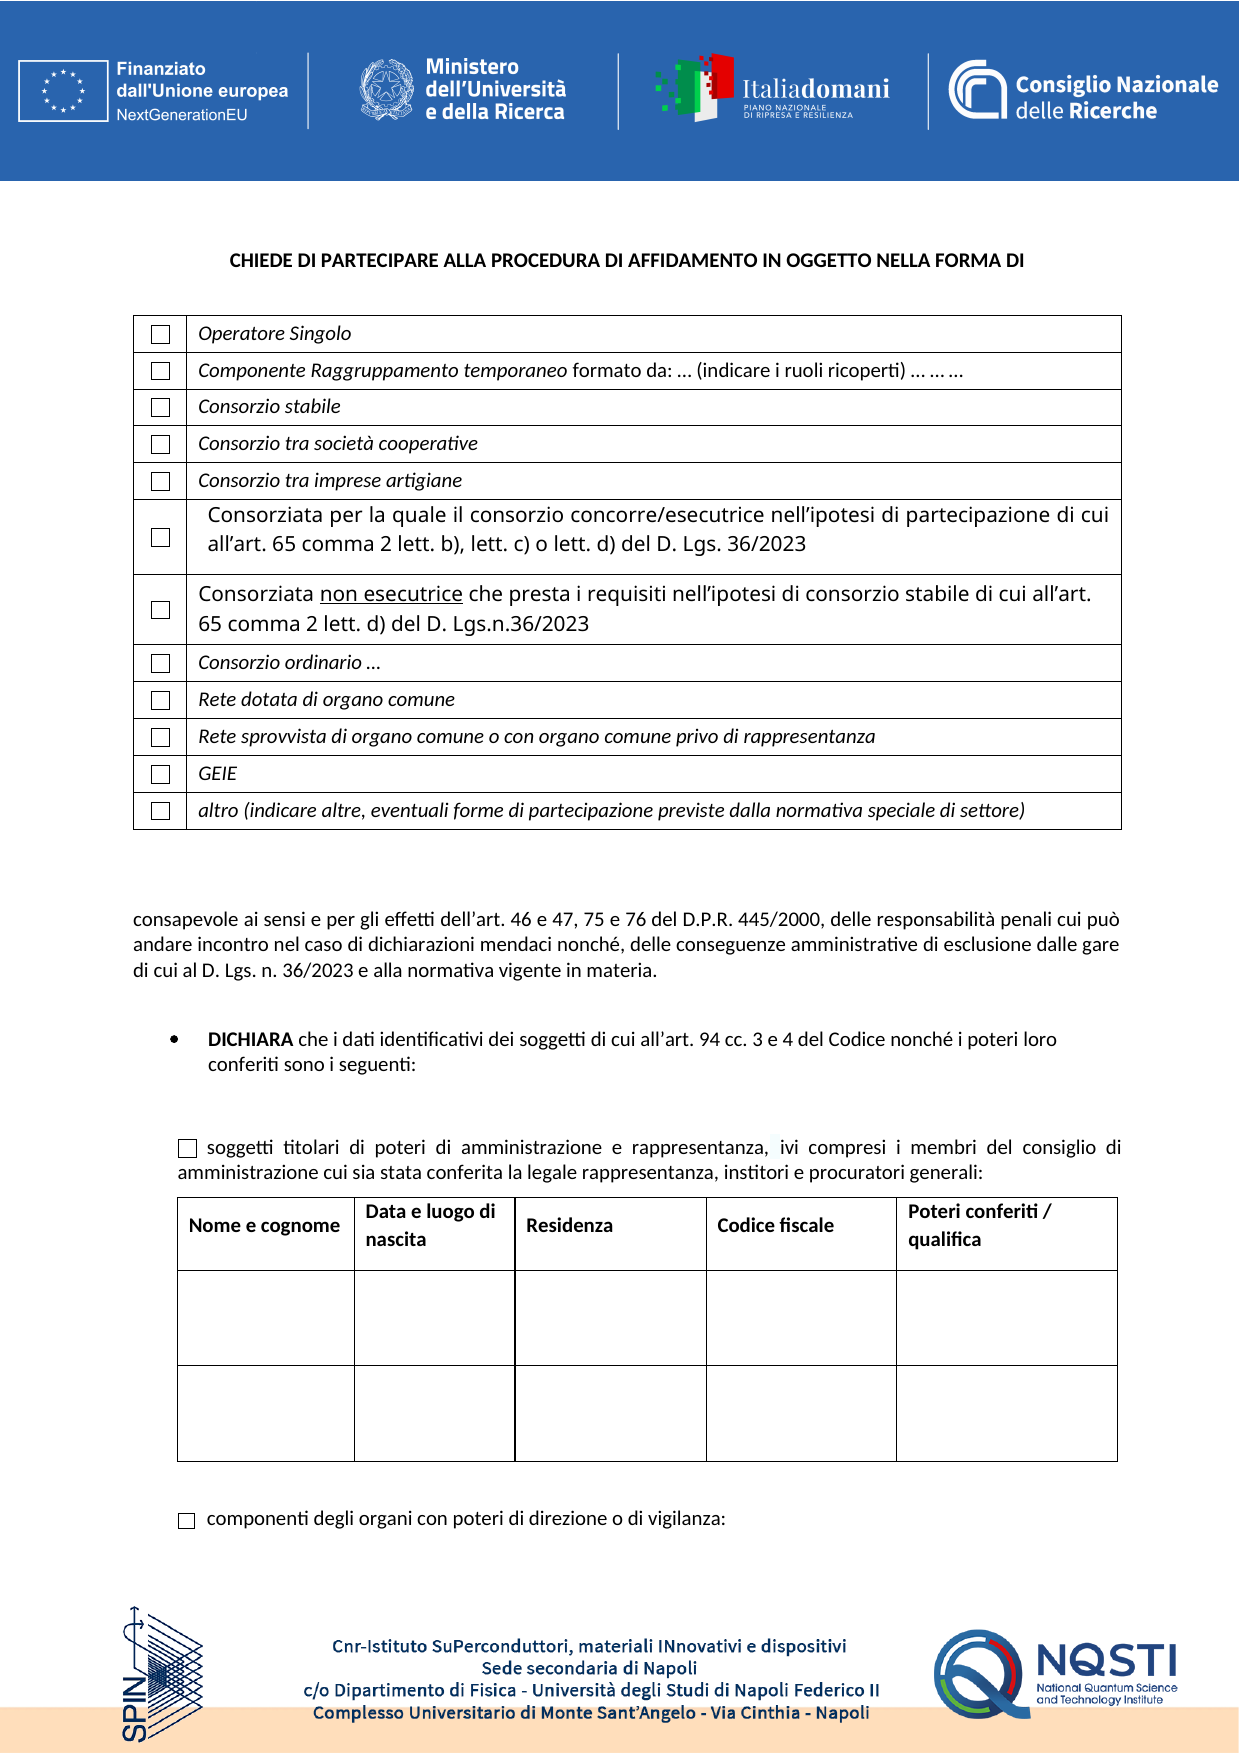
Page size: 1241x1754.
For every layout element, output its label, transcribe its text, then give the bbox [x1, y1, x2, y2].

table_cell Rete sprovvista di organo comune o con organo comune privo di rappresentanza [187, 719, 1121, 755]
table_cell Consorziata non esecutrice che presta i requisiti nell’ipotesi di consorzio stabile di cui all’art. 65 comma 2 lett. d) del D. Lgs.n.36/2023 [187, 575, 1121, 644]
table_cell [134, 756, 186, 792]
table_cell [707, 1271, 896, 1365]
table_cell [134, 390, 186, 425]
table_cell Componente Raggruppamento temporaneo formato da: … (indicare i ruoli ricoperti) … … … [187, 353, 1121, 388]
table_cell [897, 1271, 1117, 1365]
table_cell [516, 1366, 706, 1461]
picture [0, 1595, 1239, 1753]
table_cell [134, 793, 186, 829]
table_cell [178, 1366, 354, 1461]
table_header Residenza [516, 1198, 706, 1270]
text componenti degli organi con poteri di direzione o di vigilanza: [162, 1506, 1122, 1531]
table_cell [355, 1271, 514, 1365]
table_cell [134, 575, 186, 644]
table_cell [134, 500, 186, 574]
table_header Data e luogo di nascita [355, 1198, 514, 1270]
table_cell [134, 645, 186, 681]
table_cell Consorzio ordinario … [187, 645, 1121, 681]
table_cell [516, 1271, 706, 1365]
text consapevole ai sensi e per gli effetti dell’art. 46 e 47, 75 e 76 del D.P.R. 445/2000, delle responsabilità penali cui può andare incontro nel caso di dichiarazioni mendaci nonché, delle conseguenze amministrative di esclusione dalle gare di cui al D. Lgs. n. 36/2023 e alla normativa vigente in materia. [133, 906, 1122, 982]
table_cell Consorziata per la quale il consorzio concorre/esecutrice nell’ipotesi di partecipazione di cui all’art. 65 comma 2 lett. b), lett. c) o lett. d) del D. Lgs. 36/2023 [187, 500, 1121, 574]
table_cell [355, 1366, 514, 1461]
table_header Operatore Singolo [187, 316, 1121, 352]
table_cell Consorzio tra imprese artigiane [187, 463, 1121, 499]
table_cell Consorzio stabile [187, 390, 1121, 425]
table_cell [134, 719, 186, 755]
picture [0, 1, 1239, 181]
text soggetti titolari di poteri di amministrazione e rappresentanza, ivi compresi i membri del consiglio di amministrazione cui sia stata conferita la legale rappresentanza, institori e procuratori generali: [177, 1134, 1122, 1185]
table_cell [178, 1271, 354, 1365]
table_cell Consorzio tra società cooperative [187, 426, 1121, 462]
table_header Nome e cognome [178, 1198, 354, 1270]
text CHIEDE DI PARTECIPARE ALLA PROCEDURA DI AFFIDAMENTO IN OGGETTO NELLA FORMA DI [133, 247, 1122, 273]
table_cell Rete dotata di organo comune [187, 682, 1121, 718]
table_cell altro (indicare altre, eventuali forme di partecipazione previste dalla normativa speciale di settore) [187, 793, 1121, 829]
table_cell [134, 463, 186, 499]
table_cell [134, 682, 186, 718]
table_cell [134, 353, 186, 388]
table_cell GEIE [187, 756, 1121, 792]
table_cell [897, 1366, 1117, 1461]
list DICHIARA che i dati identificativi dei soggetti di cui all’art. 94 cc. 3 e 4 del Codice nonché i poteri loro conferiti sono i seguenti: [170, 1026, 1127, 1077]
table_header Codice fiscale [707, 1198, 896, 1270]
table_header Poteri conferiti / qualifica [897, 1198, 1117, 1270]
table_cell [134, 426, 186, 462]
table_cell [707, 1366, 896, 1461]
table_header [134, 316, 186, 352]
